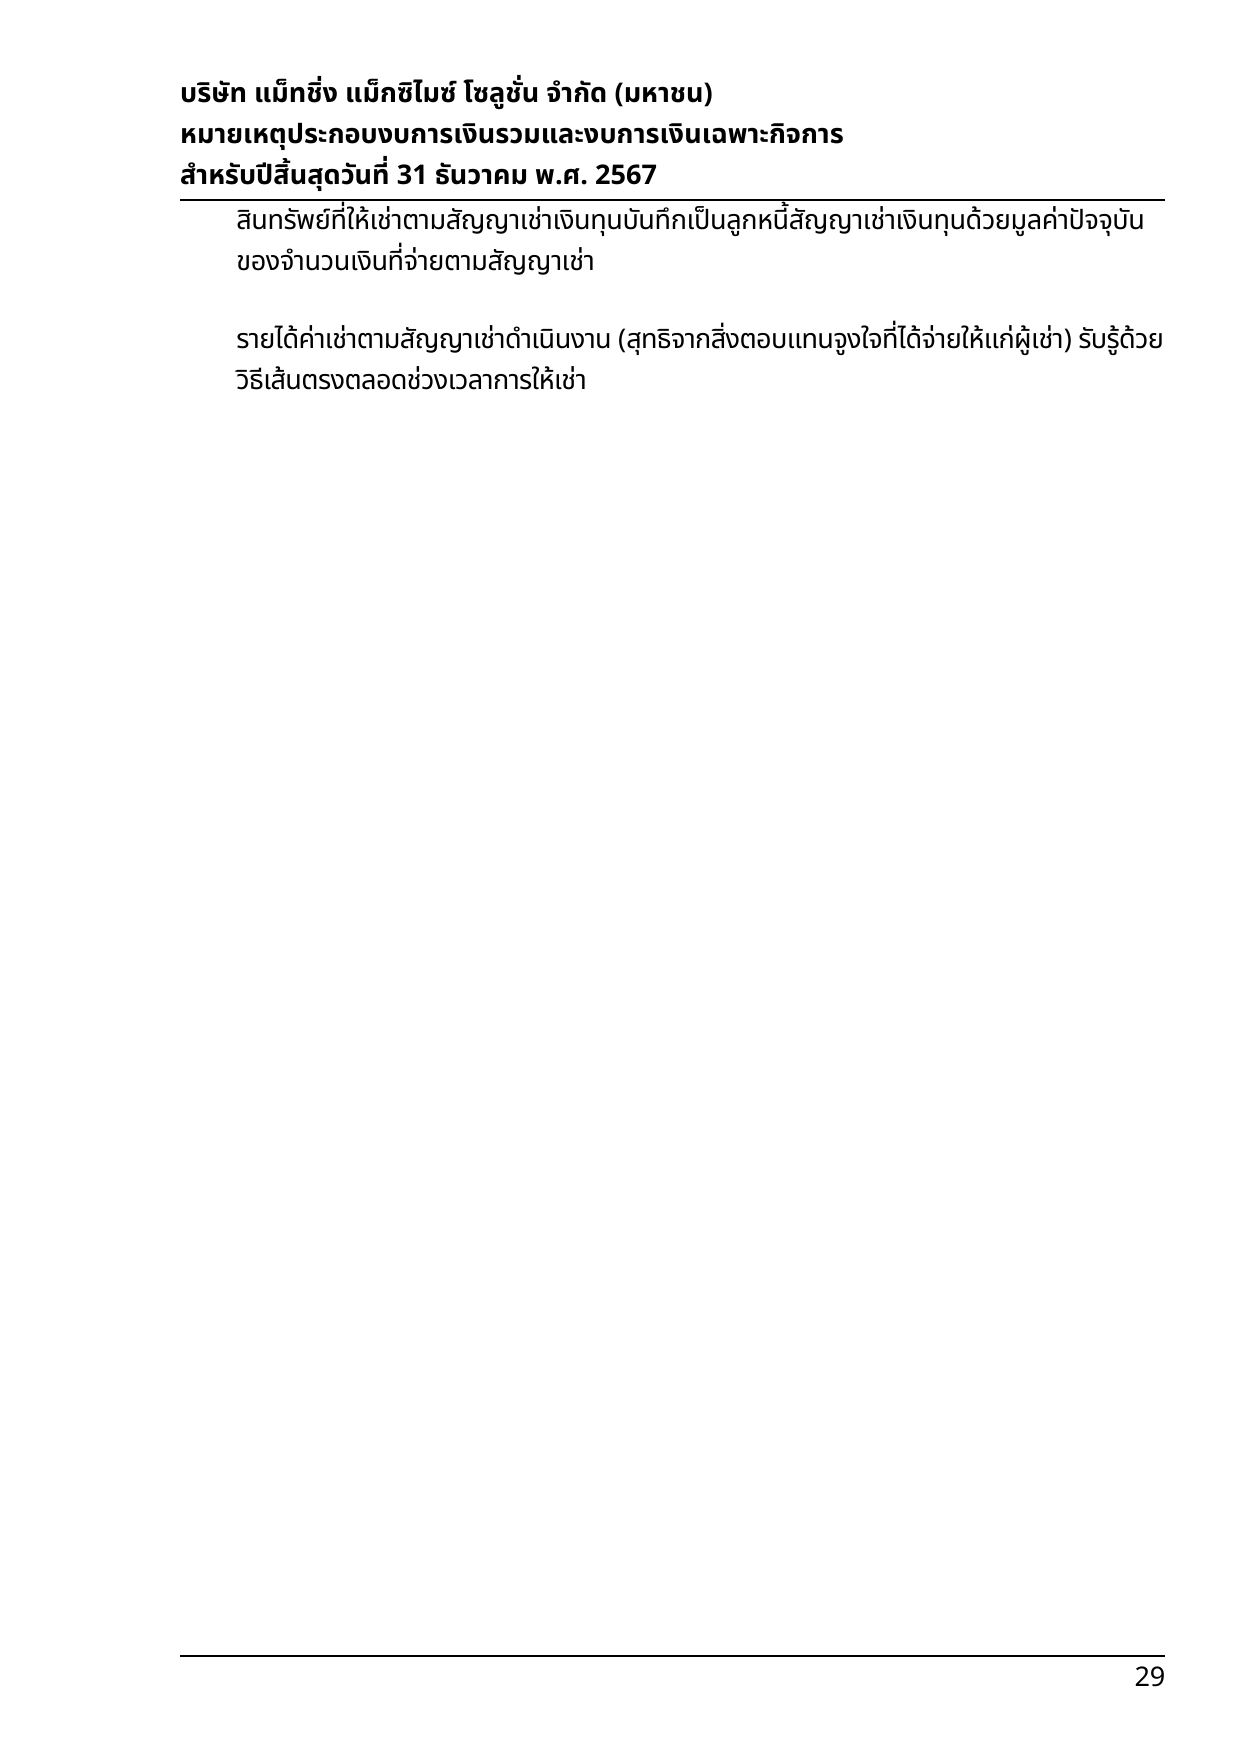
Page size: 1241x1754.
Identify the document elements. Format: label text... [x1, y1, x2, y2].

text รายได้ค่าเช่าตามสัญญาเช่าดำเนินงาน (สุทธิจากสิ่งตอบแทนจูงใจที่ได้จ่ายให้แก่ผู้เช่า) รับรู้ด้วยวิธีเส้นตรงตลอดช่วงเวลาการให้เช่า [236, 320, 1165, 402]
text สินทรัพย์ที่ให้เช่าตามสัญญาเช่าเงินทุนบันทึกเป็นลูกหนี้สัญญาเช่าเงินทุนด้วยมูลค่าปัจจุบันของจำนวนเงินที่จ่ายตามสัญญาเช่า [236, 201, 1165, 283]
